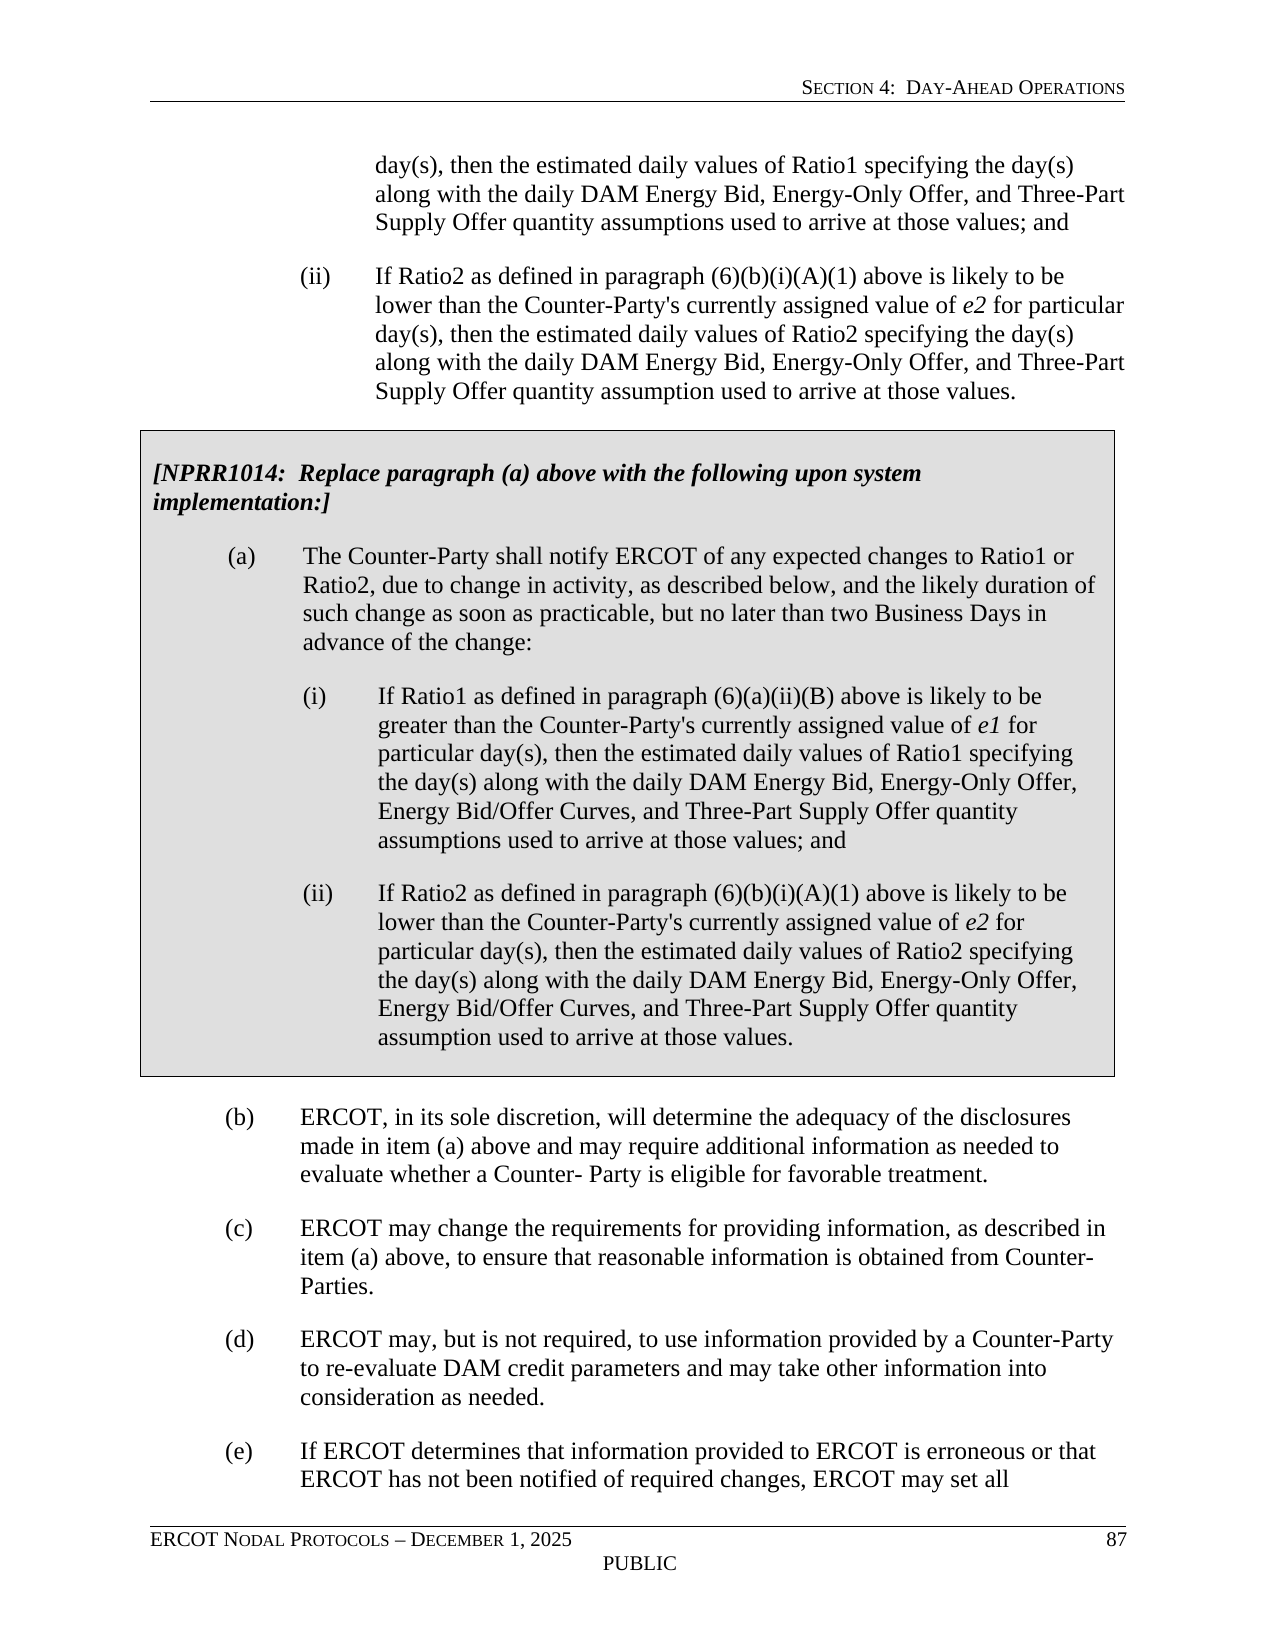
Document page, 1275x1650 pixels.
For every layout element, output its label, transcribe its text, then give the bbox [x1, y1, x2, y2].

table_header [NPRR1014: Replace paragraph (a) above with the following upon system implementation:] (a) The Counter-Party shall notify ERCOT of any expected changes to Ratio1 or Ratio2, due to change in activity, as described below, and the likely duration of such change as soon as practicable, but no later than two Business Days in advance of the change: (i) If Ratio1 as defined in paragraph (6)(a)(ii)(B) above is likely to be greater than the Counter-Party's currently assigned value of e1 for particular day(s), then the estimated daily values of Ratio1 specifying the day(s) along with the daily DAM Energy Bid, Energy-Only Offer, Energy Bid/Offer Curves, and Three-Part Supply Offer quantity assumptions used to arrive at those values; and (ii) If Ratio2 as defined in paragraph (6)(b)(i)(A)(1) above is likely to be lower than the Counter-Party's currently assigned value of e2 for particular day(s), then the estimated daily values of Ratio2 specifying the day(s) along with the daily DAM Energy Bid, Energy-Only Offer, Energy Bid/Offer Curves, and Three-Part Supply Offer quantity assumption used to arrive at those values. [141, 431, 1114, 1076]
text (ii) If Ratio2 as defined in paragraph (6)(b)(i)(A)(1) above is likely to be lower than the Counter-Party's currently assigned value of e2 for particular day(s), then the estimated daily values of Ratio2 specifying the day(s) along with the daily DAM Energy Bid, Energy-Only Offer, and Three-Part Supply Offer quantity assumption used to arrive at those values. [300, 261, 1125, 405]
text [300, 150, 1125, 236]
text (d) ERCOT may, but is not required, to use information provided by a Counter-Party to re-evaluate DAM credit parameters and may take other information into consideration as needed. [225, 1324, 1125, 1411]
text (c) ERCOT may change the requirements for providing information, as described in item (a) above, to ensure that reasonable information is obtained from Counter-Parties. [225, 1213, 1125, 1299]
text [225, 1436, 1125, 1493]
text (b) ERCOT, in its sole discretion, will determine the adequacy of the disclosures made in item (a) above and may require additional information as needed to evaluate whether a Counter- Party is eligible for favorable treatment. [225, 1102, 1125, 1188]
